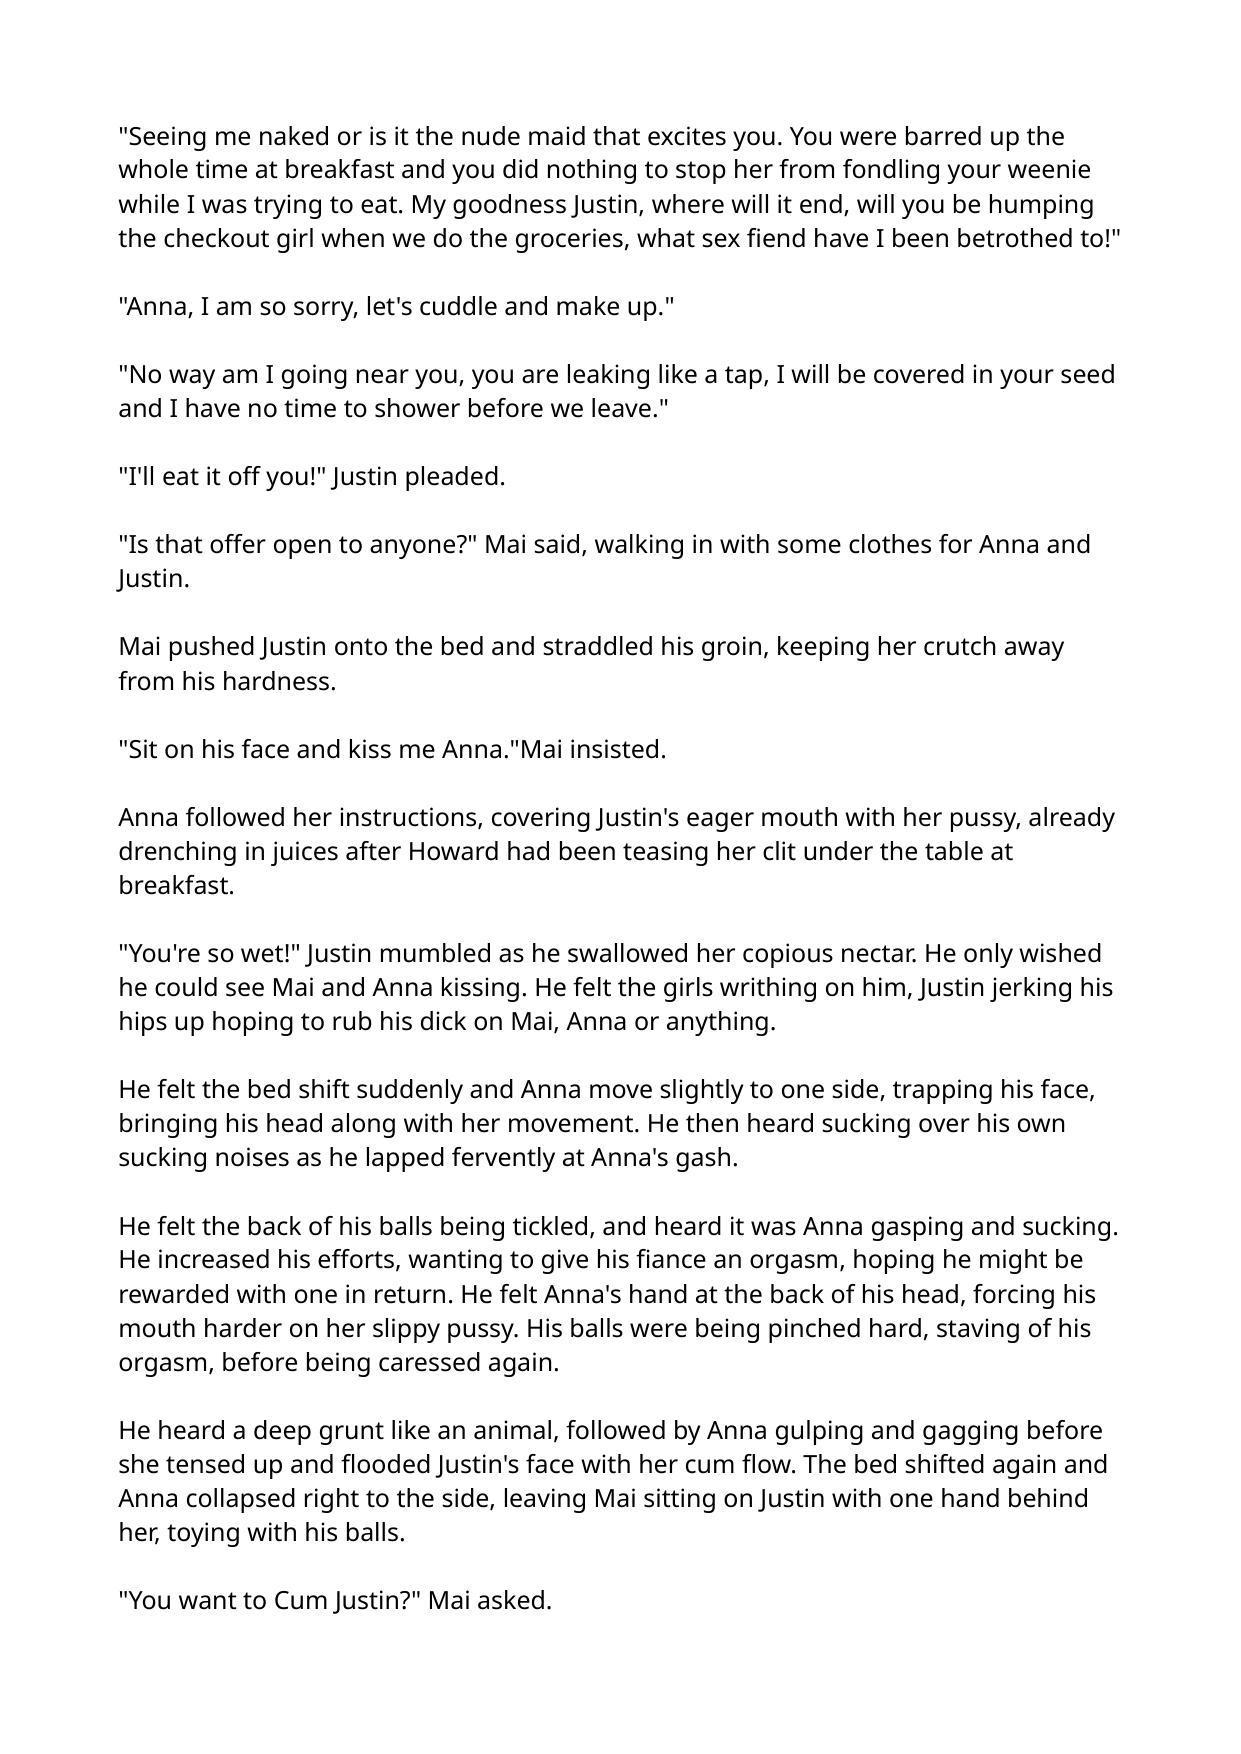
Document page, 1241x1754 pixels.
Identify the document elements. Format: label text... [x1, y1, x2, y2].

text "Sit on his face and kiss me Anna."Mai insisted. [118, 731, 1122, 765]
text "Is that offer open to anyone?" Mai said, walking in with some clothes for Anna and Justin. [118, 527, 1122, 595]
text Anna followed her instructions, covering Justin's eager mouth with her pussy, already drenching in juices after Howard had been teasing her clit under the table at breakfast. [118, 799, 1122, 902]
text He felt the back of his balls being tickled, and heard it was Anna gasping and sucking. He increased his efforts, wanting to give his fiance an orgasm, hoping he might be rewarded with one in return. He felt Anna's hand at the back of his head, forcing his mouth harder on her slippy pussy. His balls were being pinched hard, staving of his orgasm, before being caressed again. [118, 1208, 1122, 1378]
text "No way am I going near you, you are leaking like a tap, I will be covered in your seed and I have no time to shower before we leave." [118, 357, 1122, 425]
text "Anna, I am so sorry, let's cuddle and make up." [118, 288, 1122, 322]
text He heard a deep grunt like an animal, followed by Anna gulping and gagging before she tensed up and flooded Justin's face with her cum flow. The bed shifted again and Anna collapsed right to the side, leaving Mai sitting on Justin with one hand behind her, toying with his balls. [118, 1412, 1122, 1549]
text "You want to Cum Justin?" Mai asked. [118, 1583, 1122, 1617]
text He felt the bed shift suddenly and Anna move slightly to one side, trapping his face, bringing his head along with her movement. He then heard sucking over his own sucking noises as he lapped fervently at Anna's gash. [118, 1072, 1122, 1174]
text Mai pushed Justin onto the bed and straddled his groin, keeping her crutch away from his hardness. [118, 629, 1122, 697]
text "Seeing me naked or is it the nude maid that excites you. You were barred up the whole time at breakfast and you did nothing to stop her from fondling your weenie while I was trying to eat. My goodness Justin, where will it end, will you be humping the checkout girl when we do the groceries, what sex fiend have I been betrothed to!" [118, 118, 1122, 254]
text "I'll eat it off you!" Justin pleaded. [118, 459, 1122, 493]
text "You're so wet!" Justin mumbled as he swallowed her copious nectar. He only wished he could see Mai and Anna kissing. He felt the girls writhing on him, Justin jerking his hips up hoping to rub his dick on Mai, Anna or anything. [118, 936, 1122, 1038]
